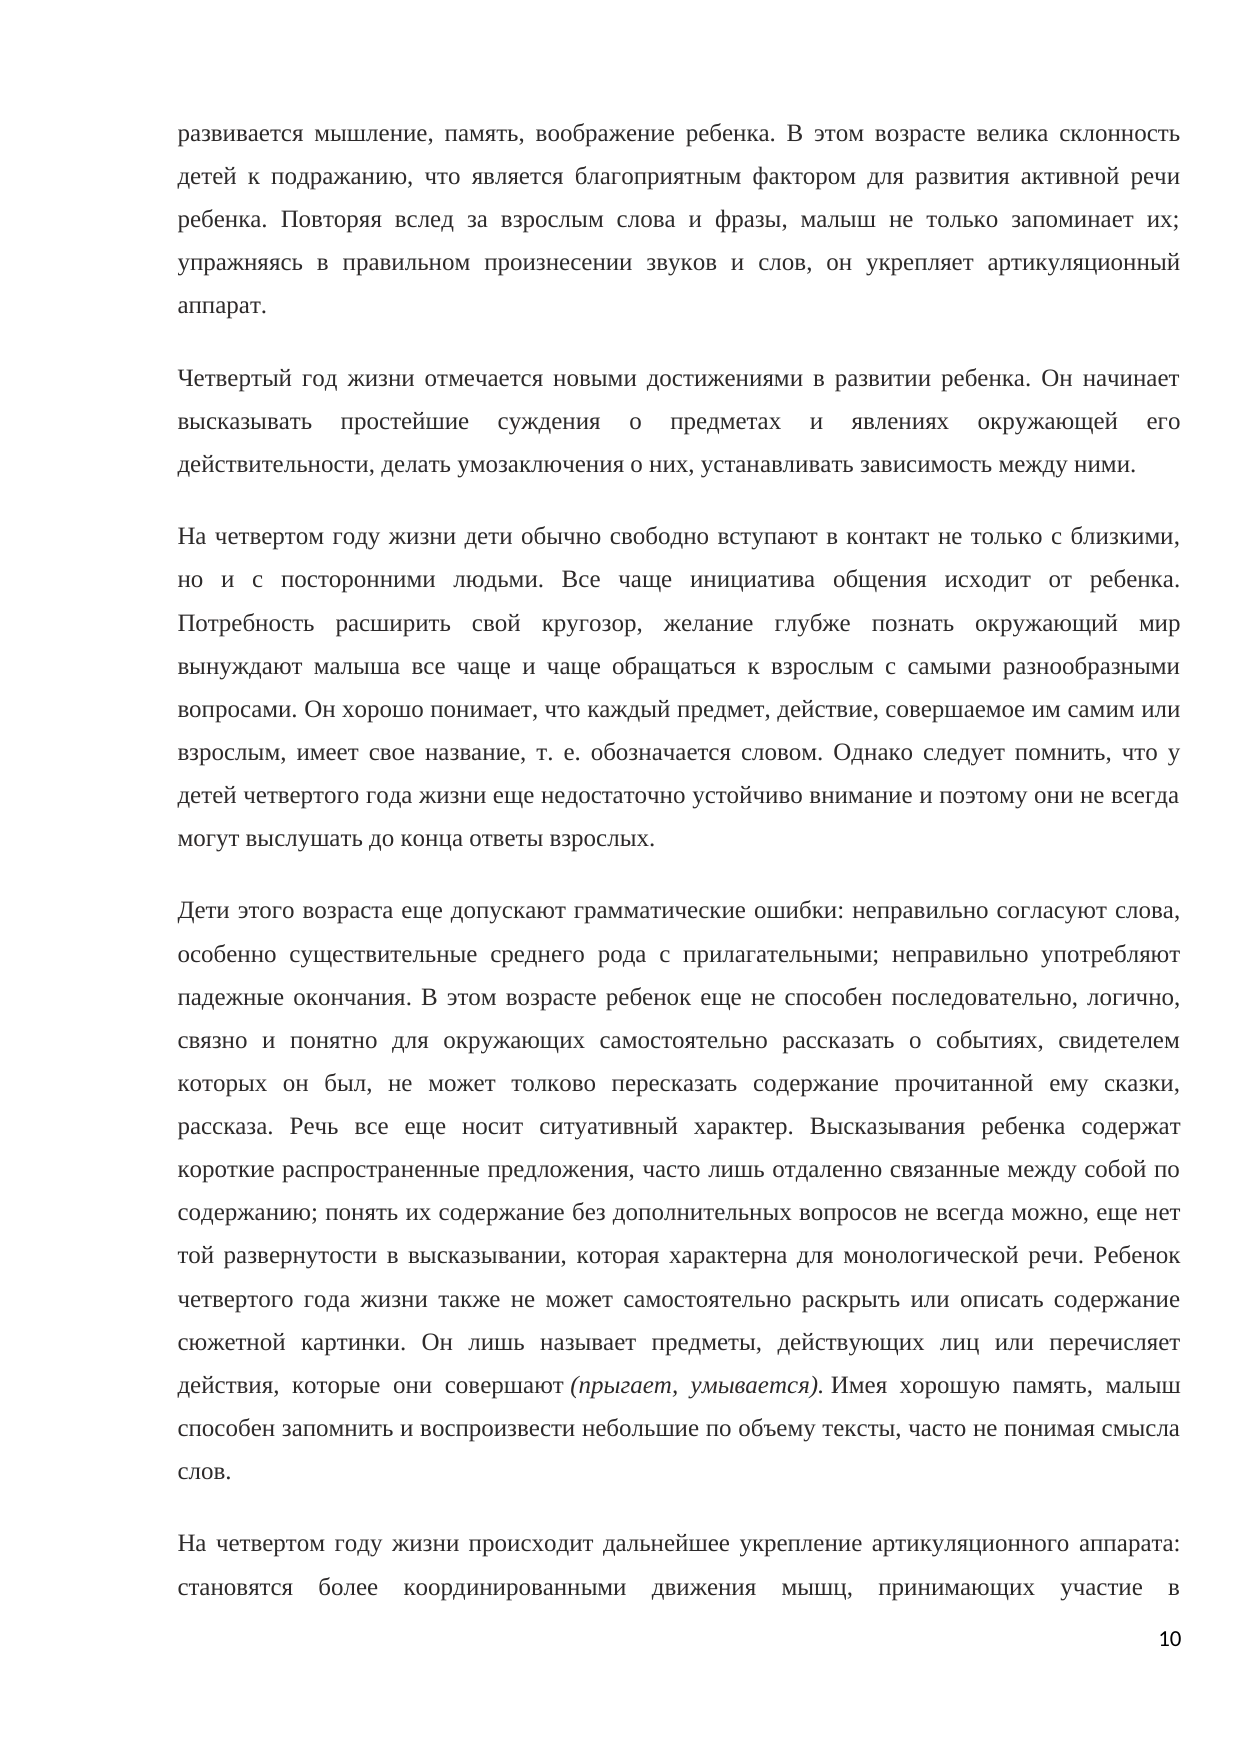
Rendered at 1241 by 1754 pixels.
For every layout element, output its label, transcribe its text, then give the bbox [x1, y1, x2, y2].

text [177, 1528, 1181, 1600]
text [177, 118, 1181, 319]
text Четвертый год жизни отмечается новыми достижениями в развитии ребенка. Он начинает высказывать простейшие суждения о предметах и явлениях окружающей его действительности, делать умозаключения о них, устанавливать зависимость между ними. [177, 363, 1181, 478]
text Дети этого возраста еще допускают грамматические ошибки: неправильно согласуют слова, особенно существительные среднего рода с прилагательными; неправильно употребляют падежные окончания. В этом возрасте ребенок еще не способен последовательно, логично, связно и понятно для окружающих самостоятельно рассказать о событиях, свидетелем которых он был, не может толково пересказать содержание прочитанной ему сказки, рассказа. Речь все еще носит ситуативный характер. Высказывания ребенка содержат короткие распространенные предложения, часто лишь отдаленно связанные между собой по содержанию; понять их содержание без дополнительных вопросов не всегда можно, еще нет той развернутости в высказывании, которая характерна для монологической речи. Ребенок четвертого года жизни также не может самостоятельно раскрыть или описать содержание сюжетной картинки. Он лишь называет предметы, действующих лиц или перечисляет действия, которые они совершают (прыгает, умывается). Имея хорошую память, малыш способен запомнить и воспроизвести небольшие по объему тексты, часто не понимая смысла слов. [177, 896, 1181, 1485]
text На четвертом году жизни дети обычно свободно вступают в контакт не только с близкими, но и с посторонними людьми. Все чаще инициатива общения исходит от ребенка. Потребность расширить свой кругозор, желание глубже познать окружающий мир вынуждают малыша все чаще и чаще обращаться к взрослым с самыми разнообразными вопросами. Он хорошо понимает, что каждый предмет, действие, совершаемое им самим или взрослым, имеет свое название, т. е. обозначается словом. Однако следует помнить, что у детей четвертого года жизни еще недостаточно устойчиво внимание и поэтому они не всегда могут выслушать до конца ответы взрослых. [177, 521, 1181, 852]
